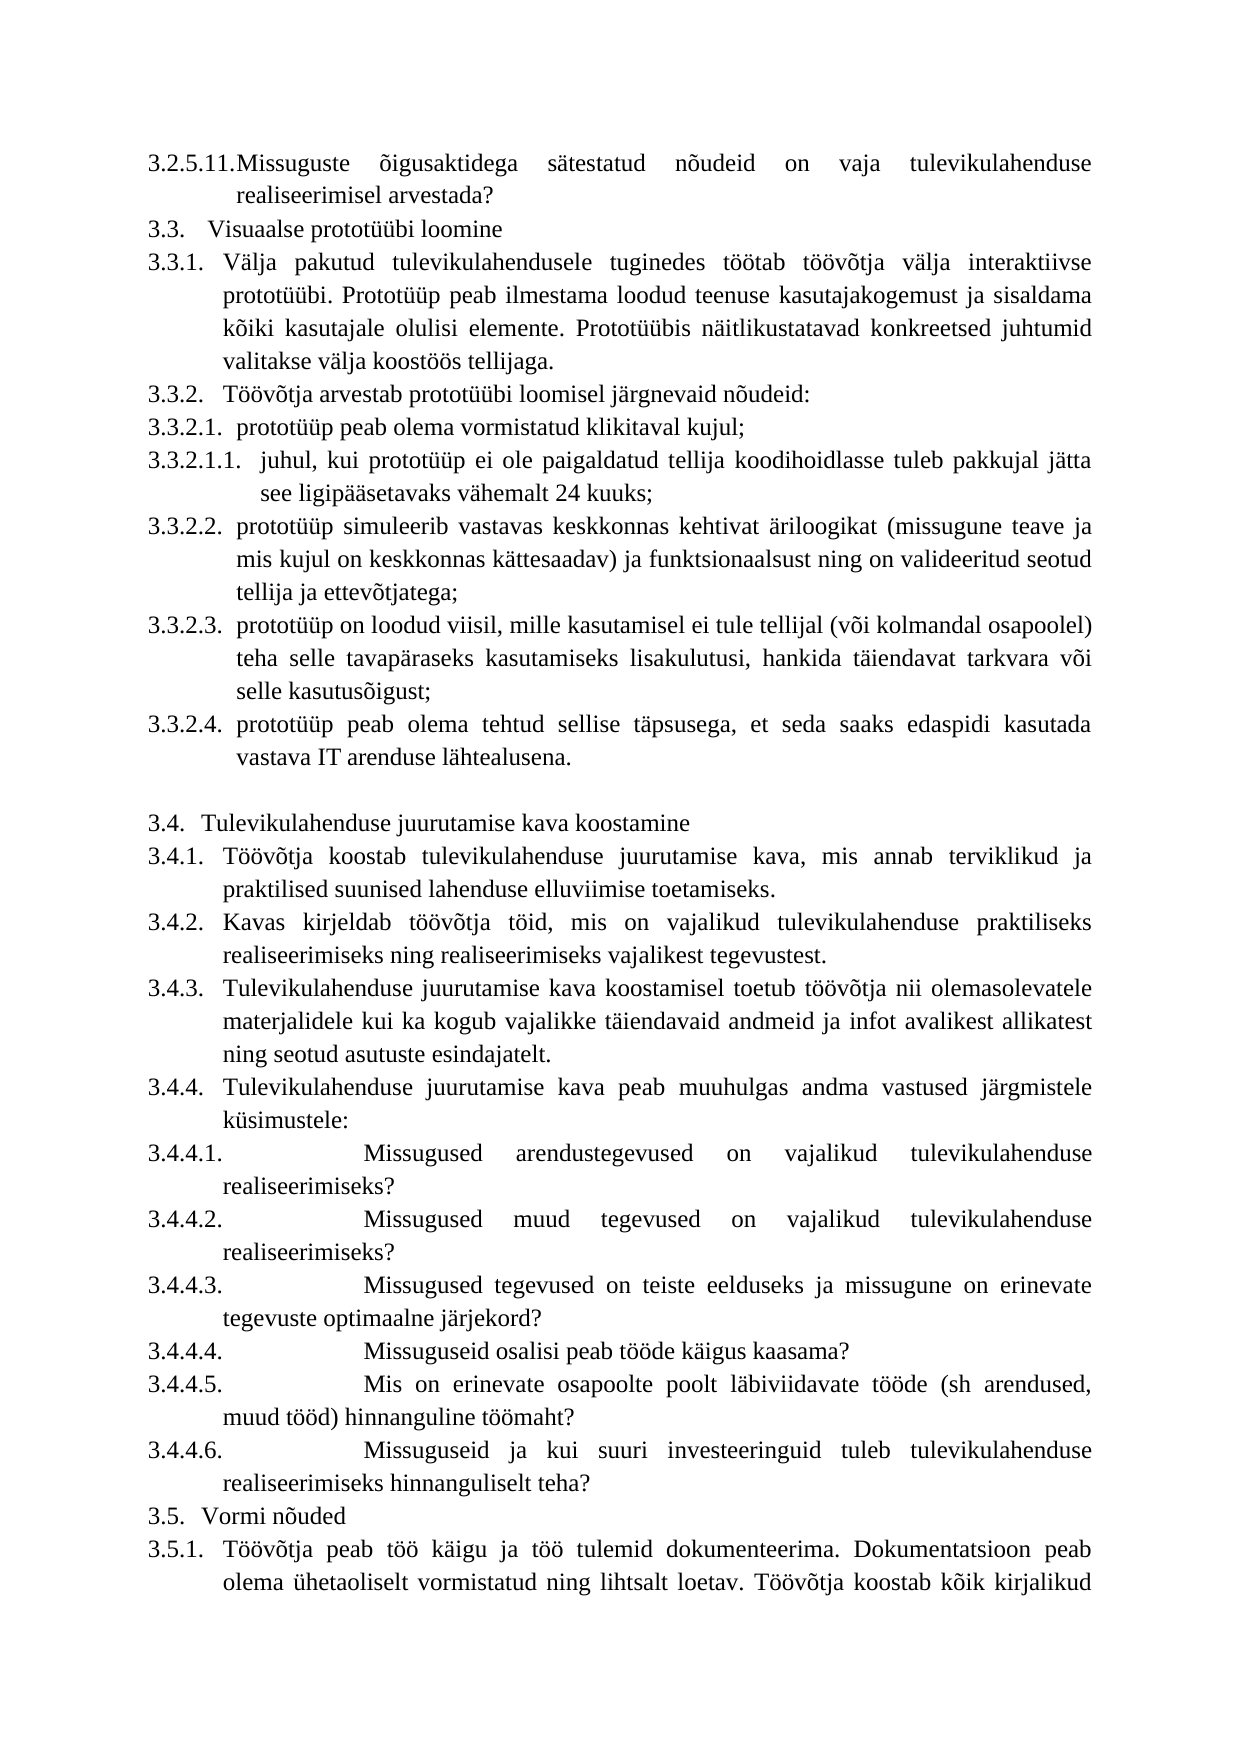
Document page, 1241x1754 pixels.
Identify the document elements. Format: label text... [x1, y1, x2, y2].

list Tulevikulahenduse juurutamise kava koostamisel toetub töövõtja nii olemasolevatele materjalidele kui ka kogub vajalikke täiendavaid andmeid ja infot avalikest allikatest ning seotud asutuste esindajatelt. [148, 973, 1093, 1068]
list Tulevikulahenduse juurutamise kava koostamine [148, 808, 1093, 837]
list Töövõtja koostab tulevikulahenduse juurutamise kava, mis annab terviklikud ja praktilised suunised lahenduse elluviimise toetamiseks. [148, 841, 1093, 903]
list Missugused muud tegevused on vajalikud tulevikulahenduse realiseerimiseks? [148, 1204, 1093, 1266]
list Mis on erinevate osapoolte poolt läbiviidavate tööde (sh arendused, muud tööd) hinnanguline töömaht? [148, 1369, 1093, 1431]
list prototüüp peab olema vormistatud klikitaval kujul; [148, 412, 1093, 441]
list prototüüp simuleerib vastavas keskkonnas kehtivat äriloogikat (missugune teave ja mis kujul on keskkonnas kättesaadav) ja funktsionaalsust ning on valideeritud seotud tellija ja ettevõtjatega; [148, 511, 1093, 606]
list prototüüp on loodud viisil, mille kasutamisel ei tule tellijal (või kolmandal osapoolel) teha selle tavapäraseks kasutamiseks lisakulutusi, hankida täiendavat tarkvara või selle kasutusõigust; [148, 610, 1093, 705]
list Missuguseid osalisi peab tööde käigus kaasama? [148, 1336, 1093, 1365]
list Missuguste õigusaktidega sätestatud nõudeid on vaja tulevikulahenduse realiseerimisel arvestada? [148, 148, 1093, 209]
list Kavas kirjeldab töövõtja töid, mis on vajalikud tulevikulahenduse praktiliseks realiseerimiseks ning realiseerimiseks vajalikest tegevustest. [148, 907, 1093, 969]
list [148, 1534, 1093, 1596]
list Välja pakutud tulevikulahendusele tuginedes töötab töövõtja välja interaktiivse prototüübi. Prototüüp peab ilmestama loodud teenuse kasutajakogemust ja sisaldama kõiki kasutajale olulisi elemente. Prototüübis näitlikustatavad konkreetsed juhtumid valitakse välja koostöös tellijaga. [148, 247, 1093, 374]
list Missuguseid ja kui suuri investeeringuid tuleb tulevikulahenduse realiseerimiseks hinnanguliselt teha? [148, 1435, 1093, 1497]
list Missugused tegevused on teiste eelduseks ja missugune on erinevate tegevuste optimaalne järjekord? [148, 1270, 1093, 1332]
list Visuaalse prototüübi loomine [148, 214, 1093, 242]
list Töövõtja arvestab prototüübi loomisel järgnevaid nõudeid: [148, 379, 1093, 407]
list Tulevikulahenduse juurutamise kava peab muuhulgas andma vastused järgmistele küsimustele: [148, 1072, 1093, 1134]
list juhul, kui prototüüp ei ole paigaldatud tellija koodihoidlasse tuleb pakkujal jätta see ligipääsetavaks vähemalt 24 kuuks; [148, 445, 1093, 507]
list Missugused arendustegevused on vajalikud tulevikulahenduse realiseerimiseks? [148, 1138, 1093, 1200]
list prototüüp peab olema tehtud sellise täpsusega, et seda saaks edaspidi kasutada vastava IT arenduse lähtealusena. [148, 709, 1093, 771]
list Vormi nõuded [148, 1501, 1093, 1530]
